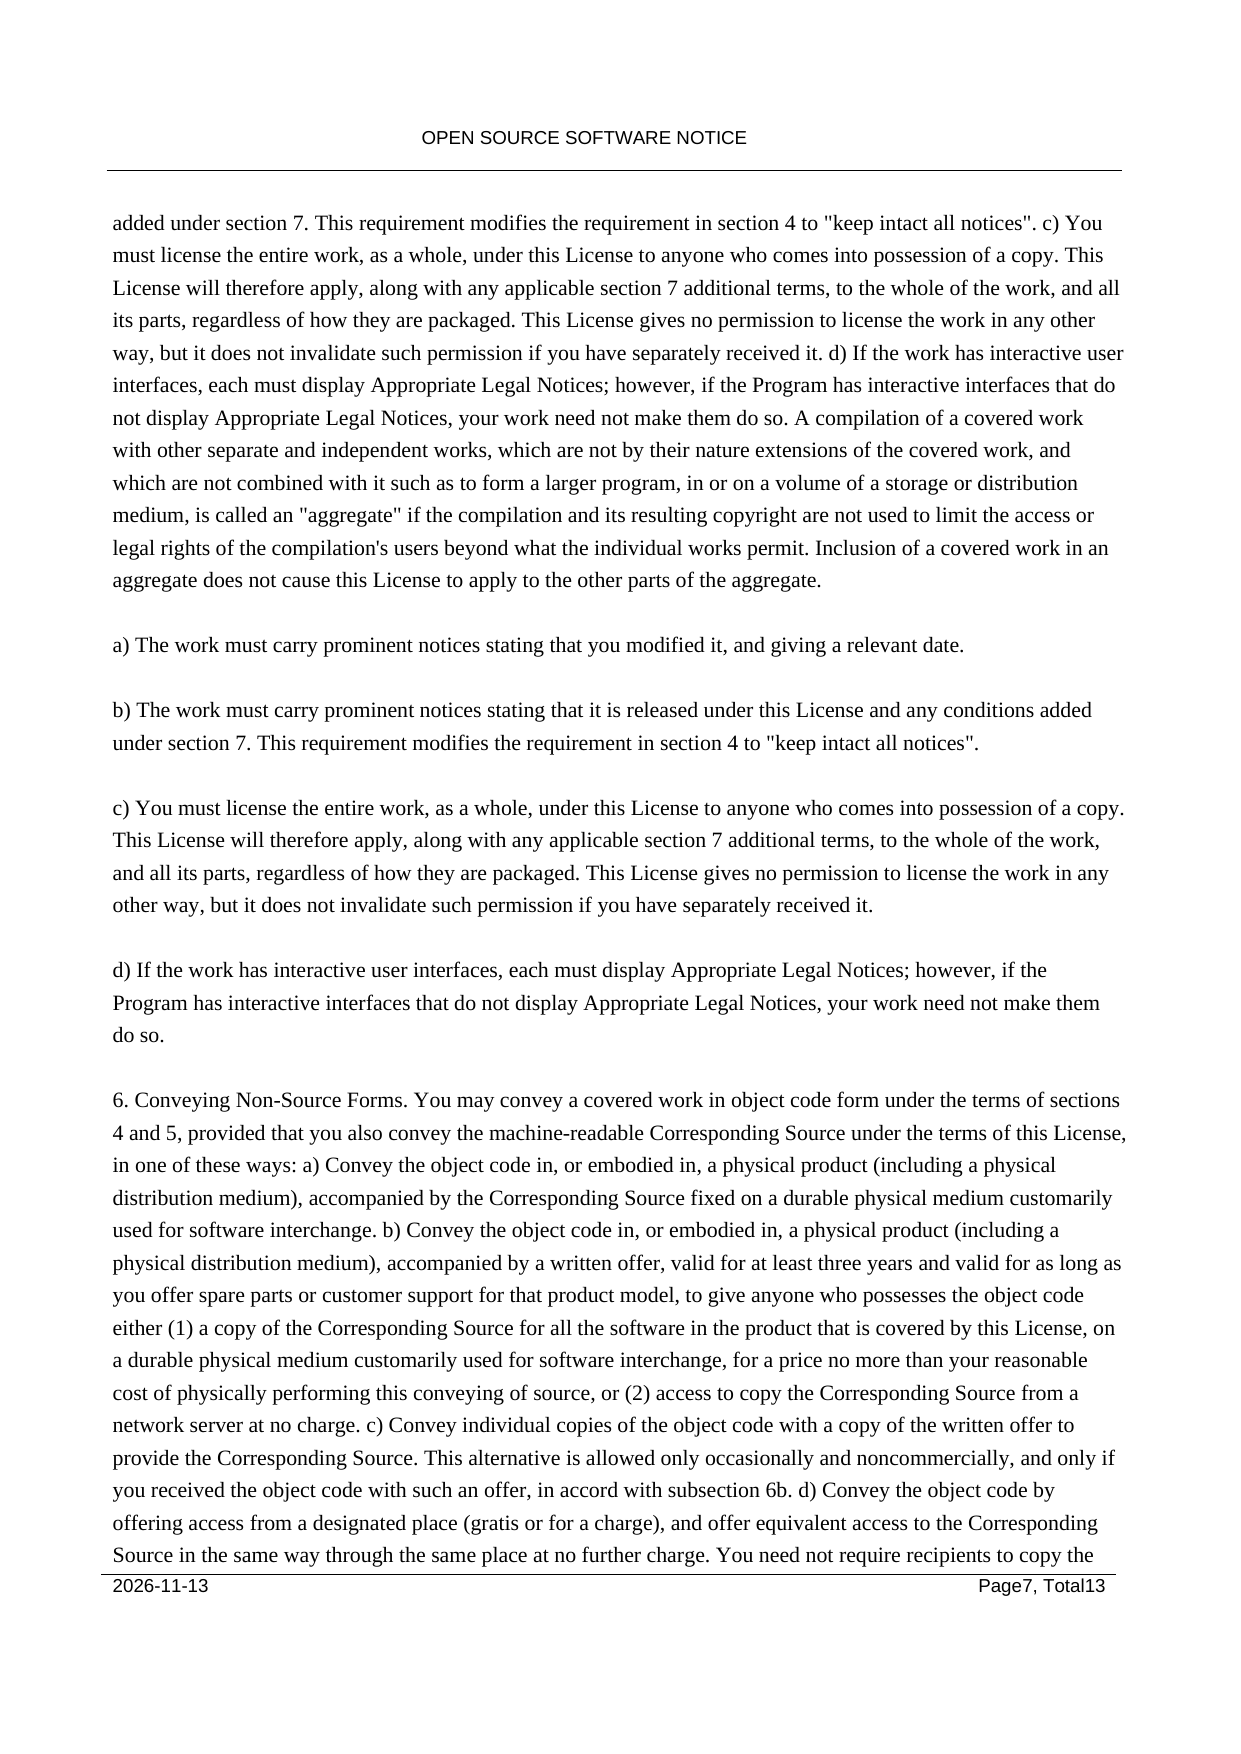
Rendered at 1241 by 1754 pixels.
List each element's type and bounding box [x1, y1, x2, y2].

text [112, 206, 1128, 1571]
